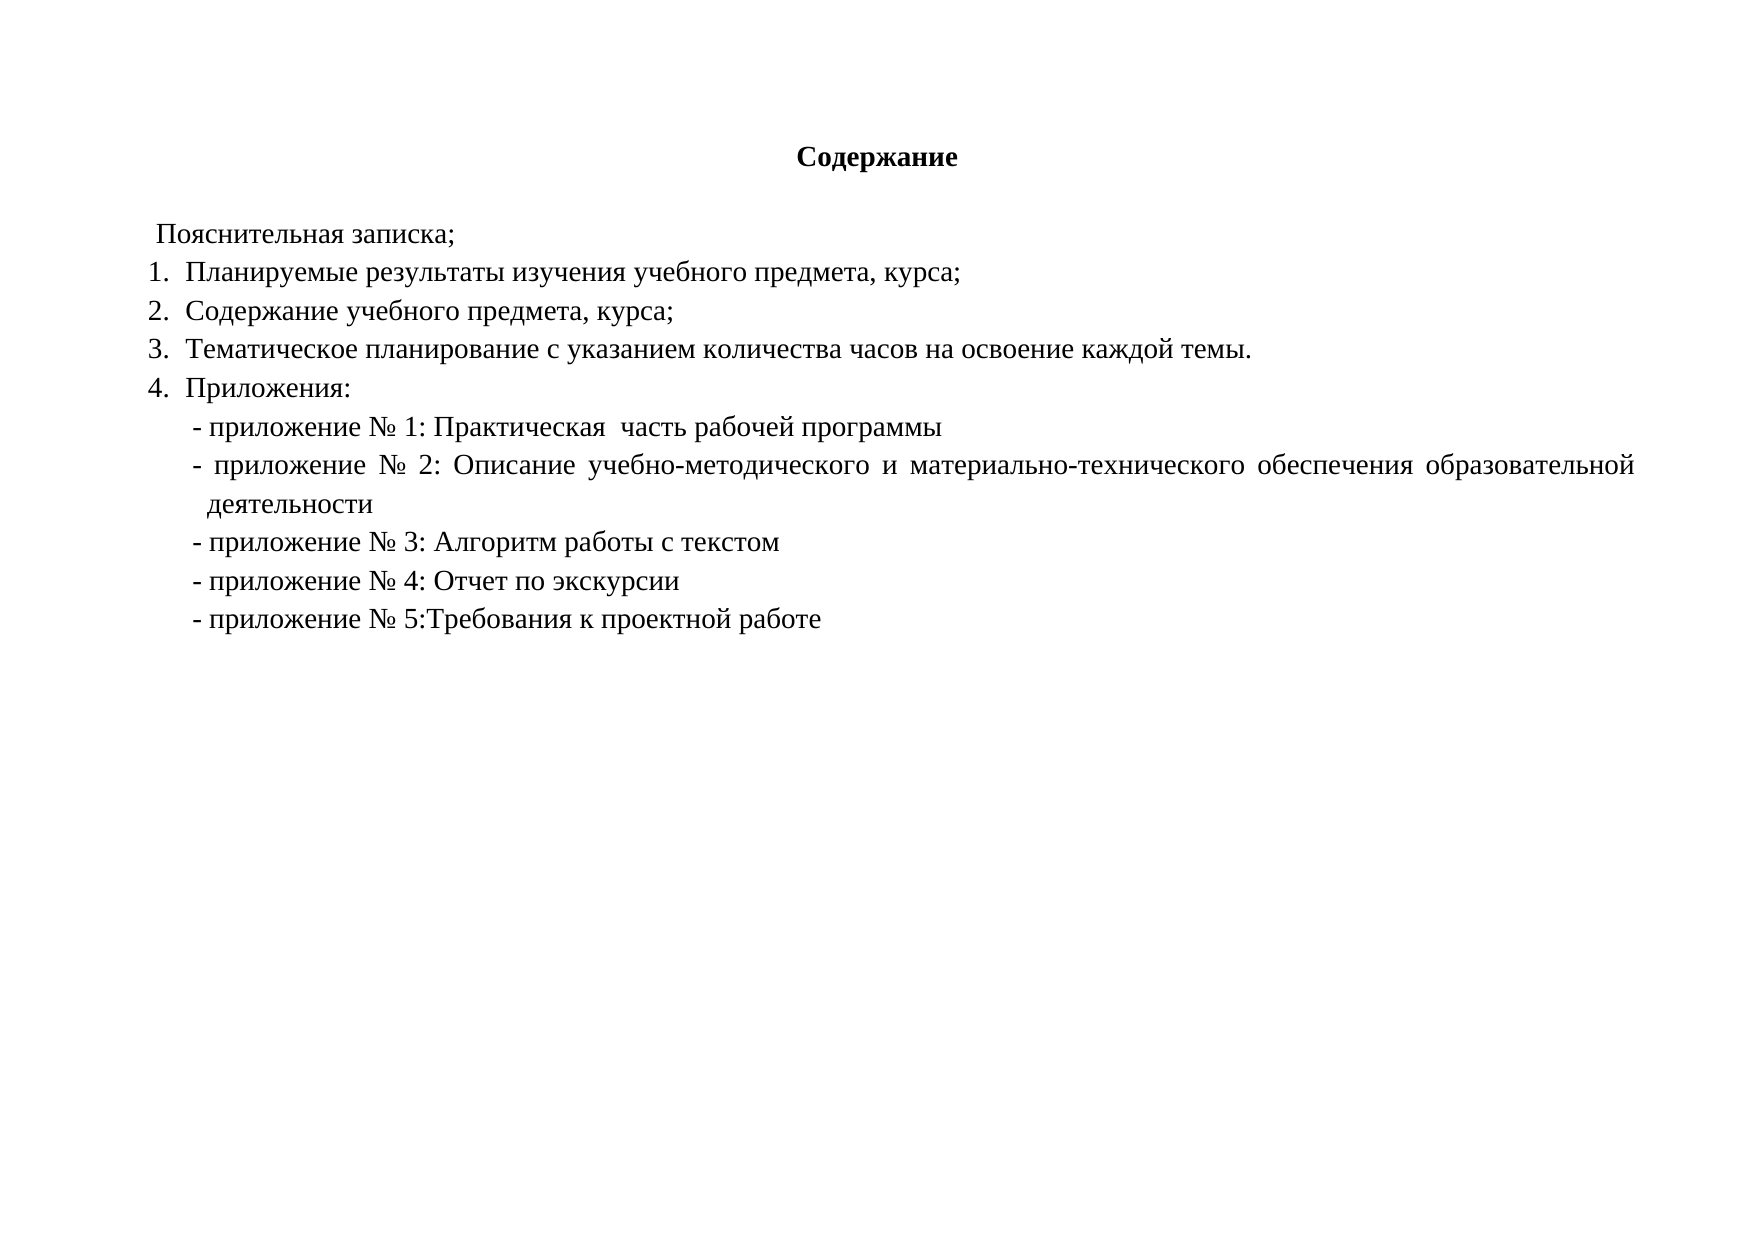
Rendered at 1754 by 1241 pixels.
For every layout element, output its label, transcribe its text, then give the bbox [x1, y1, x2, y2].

list Планируемые результаты изучения учебного предмета, курса; [148, 254, 1636, 288]
text - приложение № 2: Описание учебно-методического и материально-технического обеспечения образовательной деятельности [192, 447, 1636, 519]
text - приложение № 5:Требования к проектной работе [192, 601, 1636, 635]
text - приложение № 3: Алгоритм работы с текстом [192, 524, 1636, 558]
text Содержание [118, 139, 1636, 172]
text - приложение № 1: Практическая часть рабочей программы [192, 409, 1636, 442]
list Тематическое планирование с указанием количества часов на освоение каждой темы. [148, 332, 1636, 365]
text - приложение № 4: Отчет по экскурсии [192, 563, 1636, 596]
list Приложения: [148, 370, 1636, 404]
list Содержание учебного предмета, курса; [148, 293, 1636, 327]
list Пояснительная записка; [156, 216, 1636, 249]
